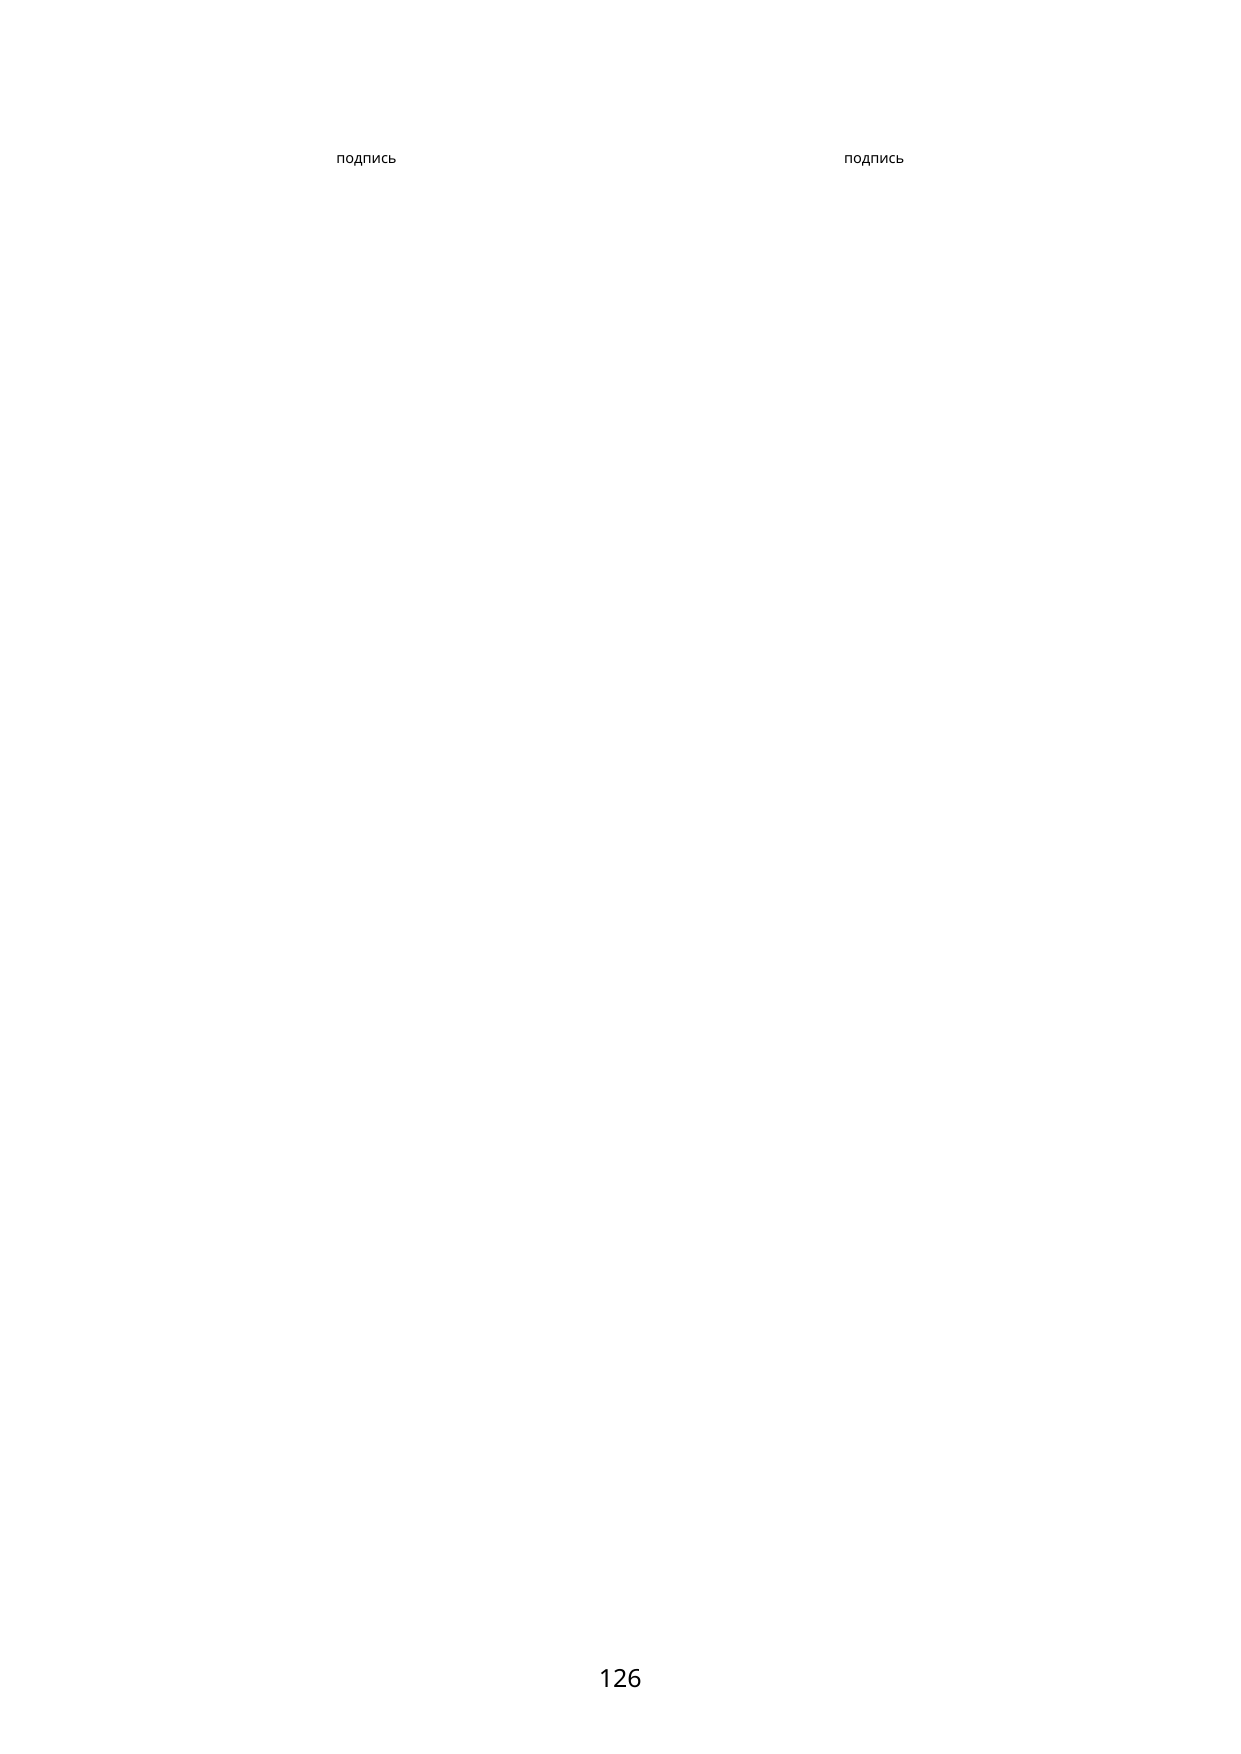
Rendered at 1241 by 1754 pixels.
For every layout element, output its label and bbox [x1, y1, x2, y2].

table_cell [112, 148, 620, 198]
table_cell [620, 148, 1128, 198]
